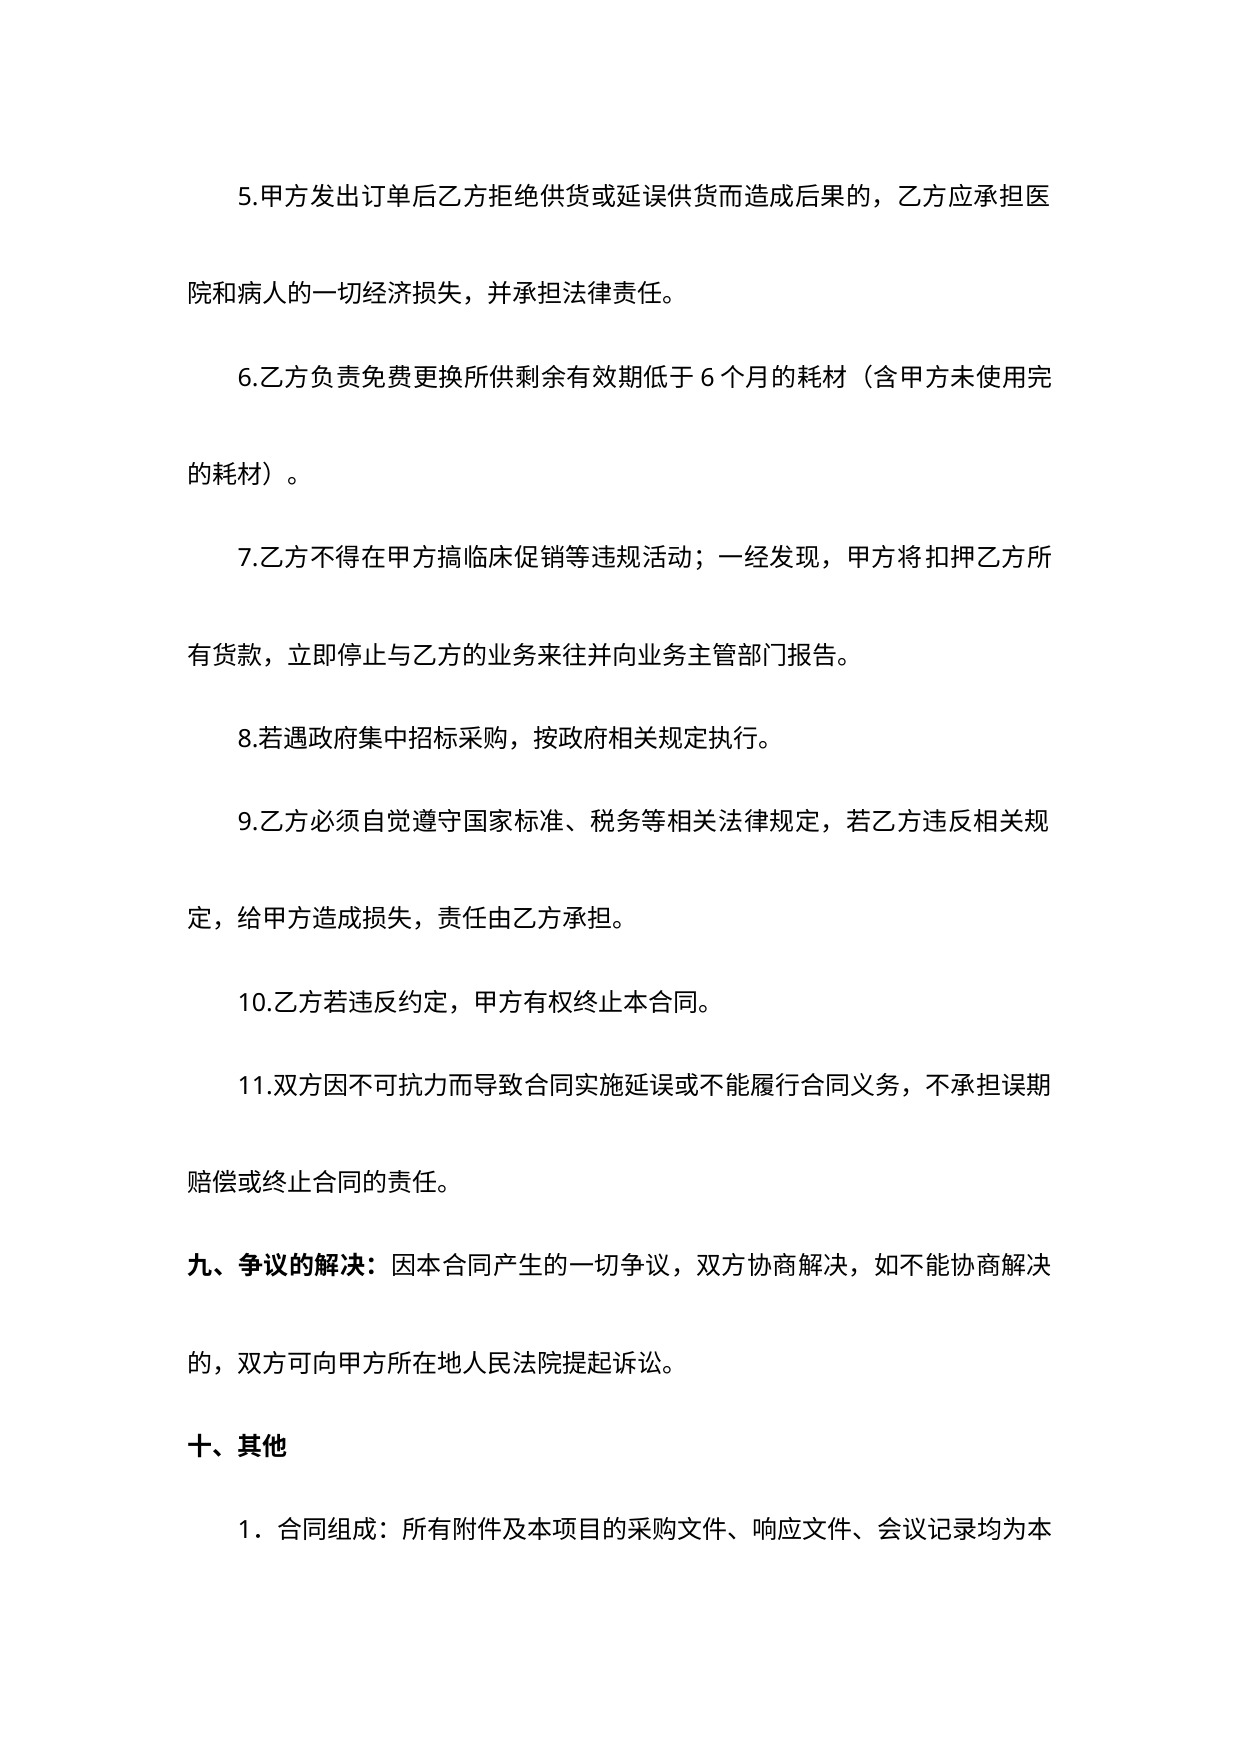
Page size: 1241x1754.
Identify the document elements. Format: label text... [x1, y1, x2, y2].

text 8.若遇政府集中招标采购，按政府相关规定执行。 [187, 704, 1053, 769]
text 9.乙方必须自觉遵守国家标准、税务等相关法律规定，若乙方违反相关规定，给甲方造成损失，责任由乙方承担。 [187, 787, 1053, 949]
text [187, 1495, 1053, 1560]
text 十、其他 [187, 1412, 1053, 1477]
text 11.双方因不可抗力而导致合同实施延误或不能履行合同义务，不承担误期赔偿或终止合同的责任。 [187, 1051, 1053, 1213]
text 7.乙方不得在甲方搞临床促销等违规活动；一经发现，甲方将扣押乙方所有货款，立即停止与乙方的业务来往并向业务主管部门报告。 [187, 523, 1053, 686]
text 九、争议的解决：因本合同产生的一切争议，双方协商解决，如不能协商解决的，双方可向甲方所在地人民法院提起诉讼。 [187, 1231, 1053, 1394]
text 5.甲方发出订单后乙方拒绝供货或延误供货而造成后果的，乙方应承担医院和病人的一切经济损失，并承担法律责任。 [187, 162, 1053, 324]
text 6.乙方负责免费更换所供剩余有效期低于6个月的耗材（含甲方未使用完的耗材）。 [187, 343, 1053, 505]
text 10.乙方若违反约定，甲方有权终止本合同。 [187, 968, 1053, 1033]
